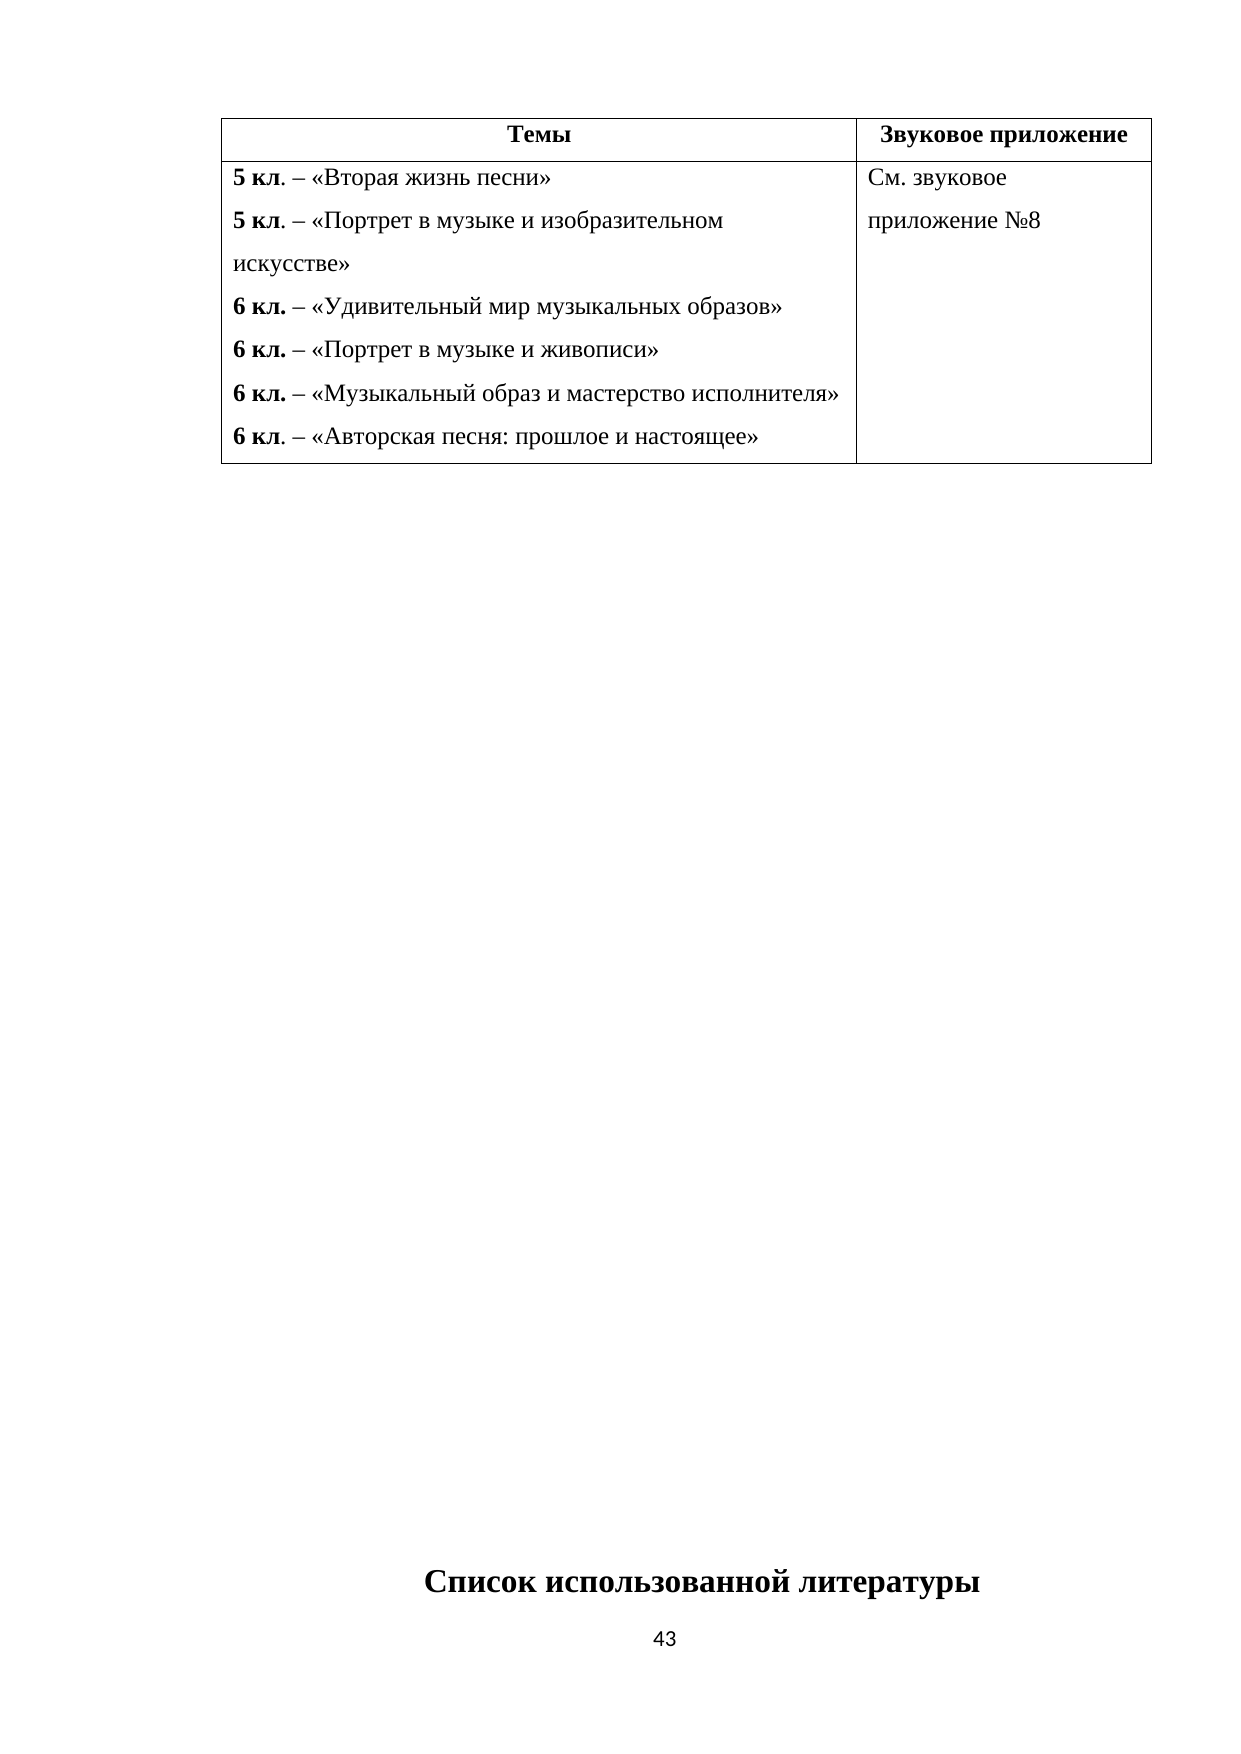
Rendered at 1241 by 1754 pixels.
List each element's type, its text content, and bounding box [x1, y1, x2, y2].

table_cell См. звуковое приложение №8 [857, 162, 1151, 463]
table_header Звуковое приложение [857, 119, 1151, 161]
table_header Темы [222, 119, 856, 161]
table_cell 5 кл. – «Вторая жизнь песни» 5 кл. – «Портрет в музыке и изобразительном искусстве» 6 кл. – «Удивительный мир музыкальных образов» 6 кл. – «Портрет в музыке и живописи» 6 кл. – «Музыкальный образ и мастерство исполнителя» 6 кл. – «Авторская песня: прошлое и настоящее» [222, 162, 856, 463]
list Список использованной литературы [252, 1561, 1152, 1599]
